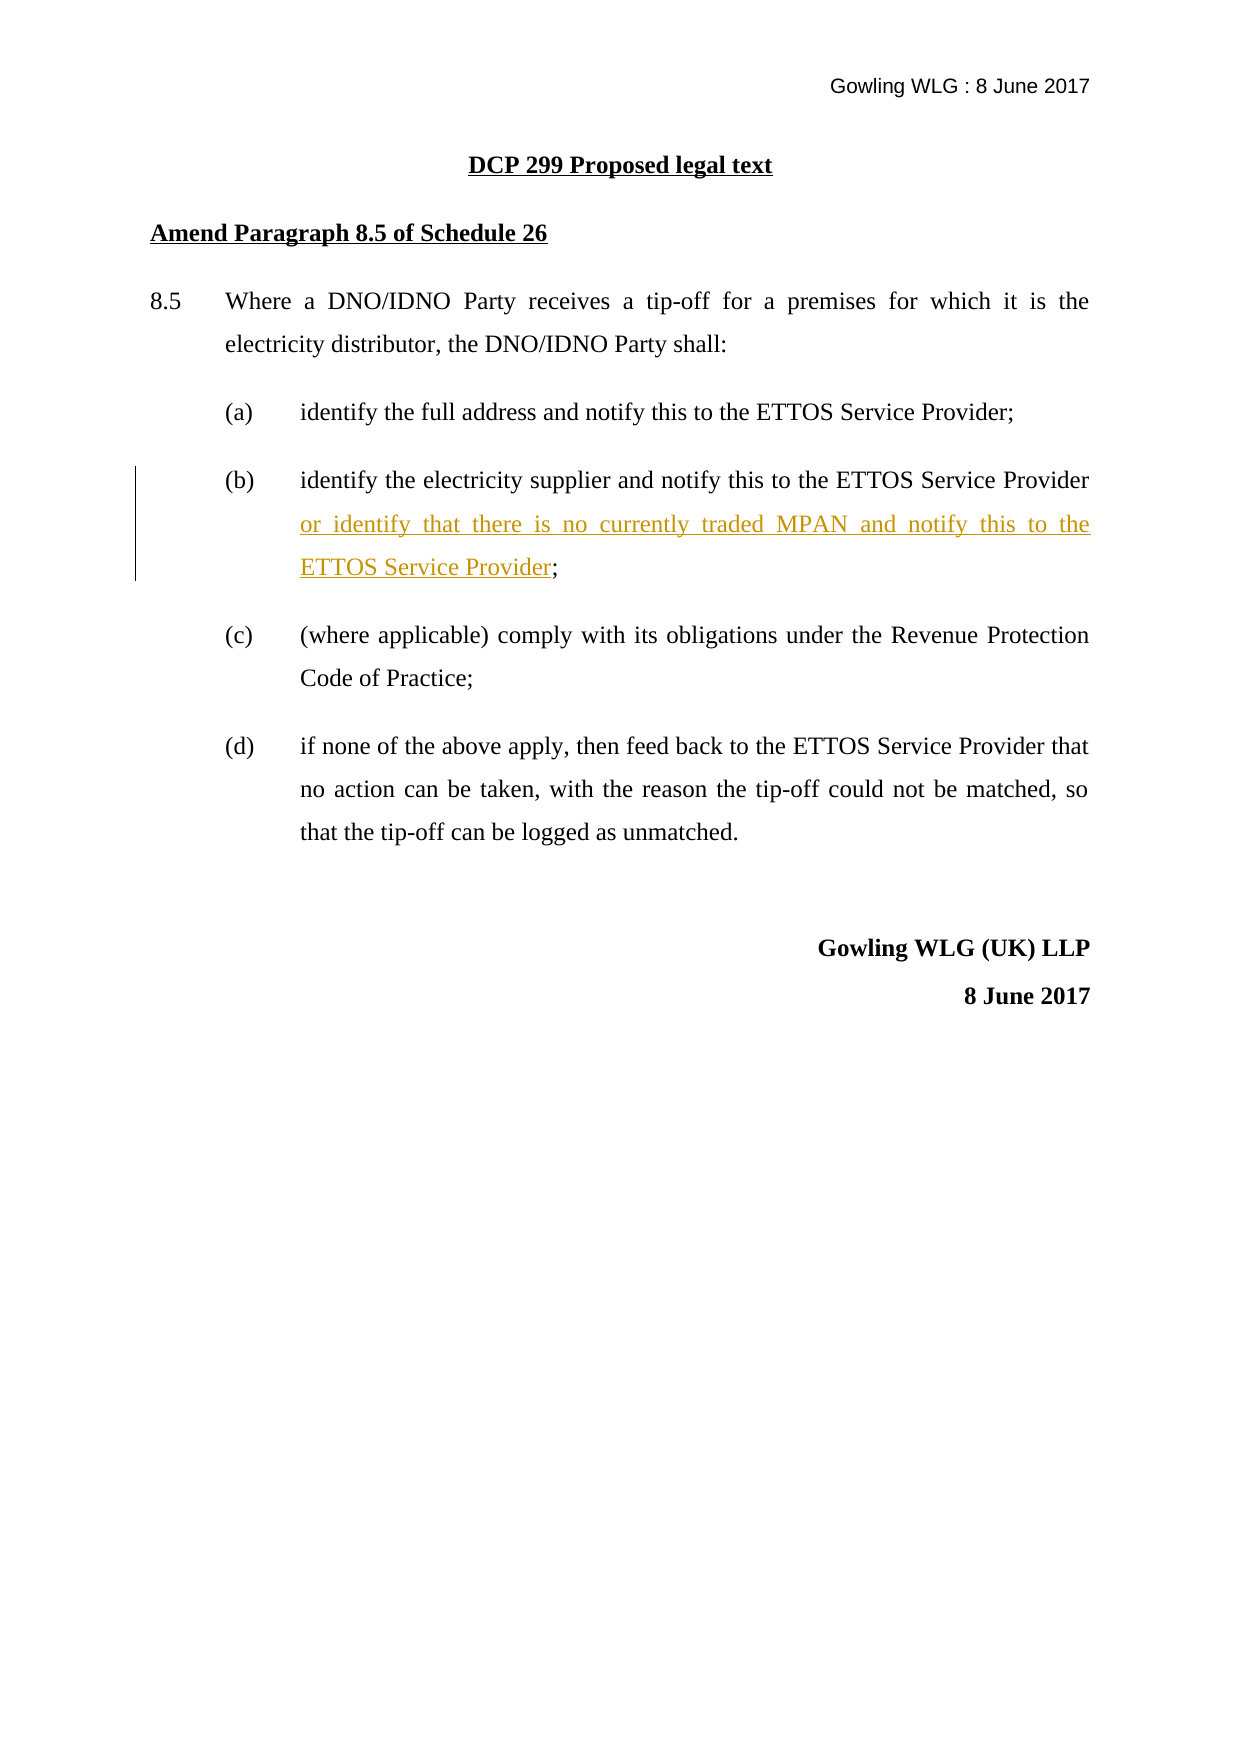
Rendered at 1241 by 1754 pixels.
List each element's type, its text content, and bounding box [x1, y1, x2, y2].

text (b) identify the electricity supplier and notify this to the ETTOS Service Provider; [225, 466, 1090, 581]
text DCP 299 Proposed legal text [150, 150, 1090, 179]
text (d) if none of the above apply, then feed back to the ETTOS Service Provider that no action can be taken, with the reason the tip-off could not be matched, so that the tip-off can be logged as unmatched. [225, 731, 1090, 846]
text (c) (where applicable) comply with its obligations under the Revenue Protection Code of Practice; [225, 620, 1090, 692]
text Amend Paragraph 8.5 of Schedule 26 [150, 218, 1090, 247]
text (a) identify the full address and notify this to the ETTOS Service Provider; [150, 397, 1090, 426]
text 8 June 2017 [150, 981, 1090, 1010]
text 8.5 Where a DNO/IDNO Party receives a tip-off for a premises for which it is the electricity distributor, the DNO/IDNO Party shall: [150, 286, 1090, 358]
text Gowling WLG (UK) LLP [150, 933, 1090, 962]
